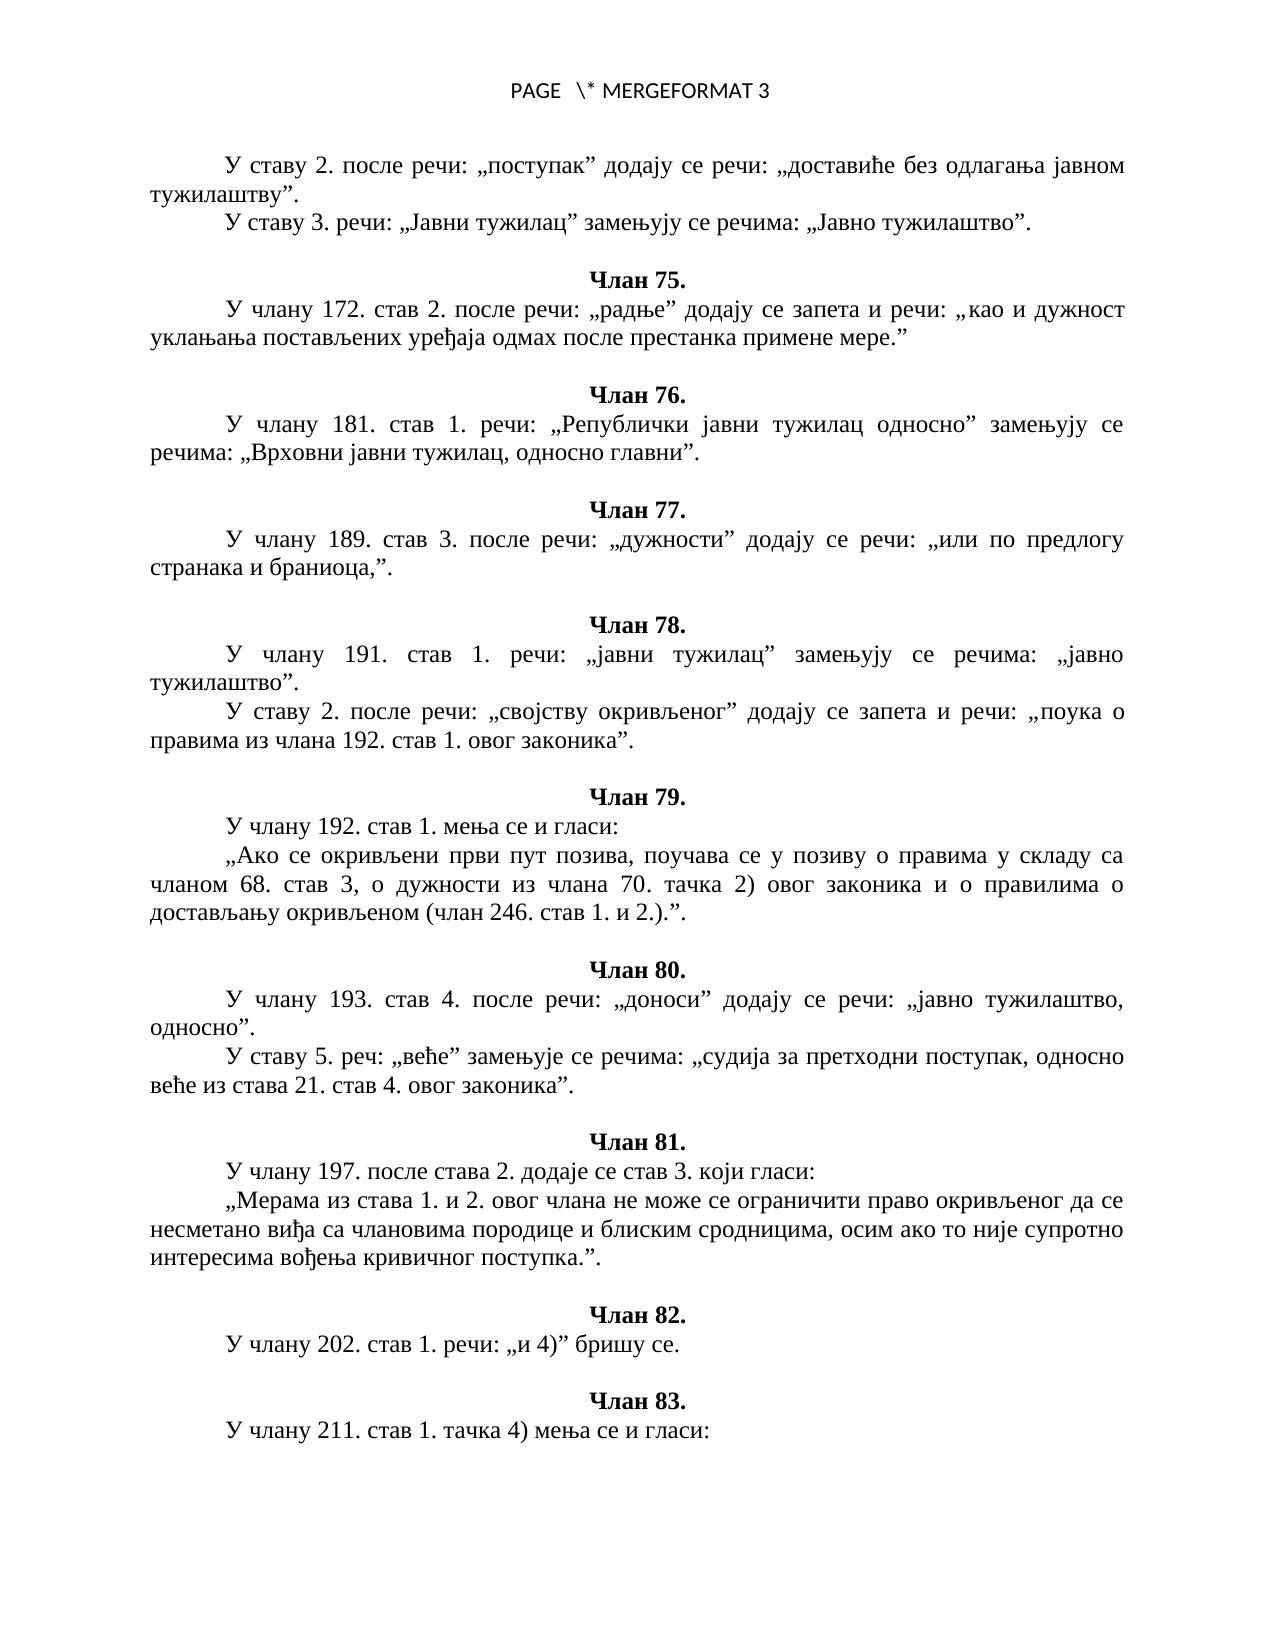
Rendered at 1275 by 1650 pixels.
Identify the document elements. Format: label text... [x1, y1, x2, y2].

text У ставу 5. реч: „веће” замењује се речима: „судија за претходни поступак, односно веће из става 21. став 4. овог законика”. [150, 1041, 1125, 1099]
text Члан 81. [150, 1127, 1125, 1156]
text Члан 77. [150, 495, 1125, 524]
text У члану 172. став 2. после речи: „радње” додају се запета и речи: „као и дужност уклањања постављених уређаја одмах после престанка примене мере.” [150, 294, 1125, 351]
text У члану 197. после става 2. додаје се став 3. који гласи: [150, 1156, 1125, 1185]
text У члану 181. став 1. речи: „Републички јавни тужилац односно” замењују се речима: „Врховни јавни тужилац, односно главни”. [150, 409, 1125, 466]
text У ставу 2. после речи: „поступак” додају се речи: „доставиће без одлагања јавном тужилаштву”. [150, 150, 1125, 207]
text Члан 76. [150, 380, 1125, 409]
text Члан 78. [150, 610, 1125, 639]
text У ставу 3. речи: „Јавни тужилац” замењују се речима: „Јавно тужилаштво”. [150, 207, 1125, 236]
text Члан 83. [150, 1386, 1125, 1415]
text У члану 192. став 1. мења се и гласи: [150, 811, 1125, 840]
text У члану 193. став 4. после речи: „доноси” додају се речи: „јавно тужилаштво, односно”. [150, 984, 1125, 1041]
text У ставу 2. после речи: „својству окривљеног” додају се запета и речи: „поука о правима из члана 192. став 1. овог законика”. [150, 696, 1125, 754]
text Члан 80. [150, 955, 1125, 984]
text Члан 79. [150, 782, 1125, 811]
text „Мерама из става 1. и 2. овог члана не може се ограничити право окривљеног да се несметано виђа са члановима породице и блиским сродницима, осим ако то није супротно интересима вођења кривичног поступка.”. [150, 1185, 1125, 1271]
text Члан 75. [150, 265, 1125, 294]
text У члану 202. став 1. речи: „и 4)” бришу се. [150, 1329, 1125, 1357]
text Члан 82. [150, 1300, 1125, 1329]
text У члану 191. став 1. речи: „јавни тужилац” замењују се речима: „јавно тужилаштво”. [150, 639, 1125, 696]
text У члану 211. став 1. тачка 4) мења се и гласи: [150, 1415, 1125, 1444]
text „Ако се окривљени први пут позива, поучава се у позиву о правима у складу са чланом 68. став 3, о дужности из члана 70. тачка 2) овог законика и о правилима о достављању окривљеном (члан 246. став 1. и 2.).”. [150, 840, 1125, 926]
text У члану 189. став 3. после речи: „дужности” додају се речи: „или по предлогу странака и браниоца,”. [150, 524, 1125, 581]
